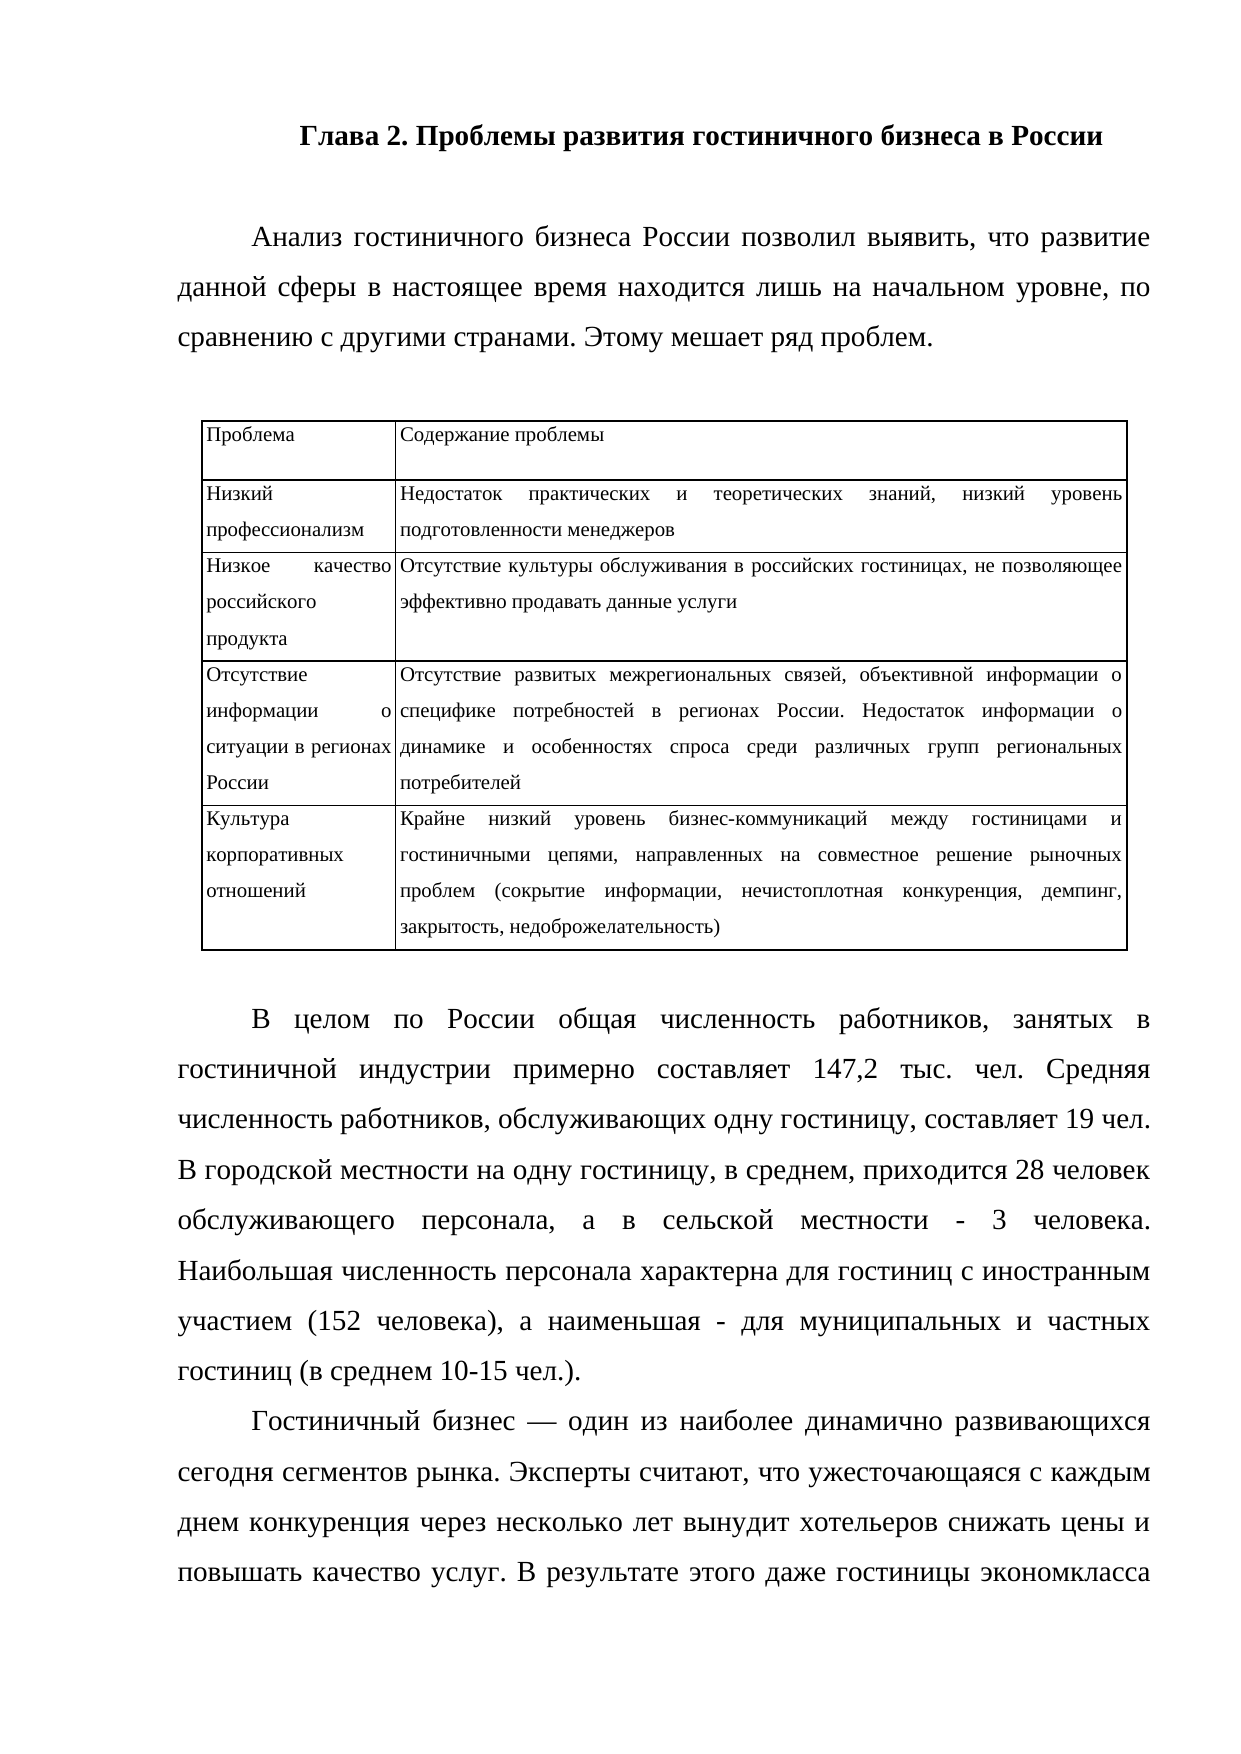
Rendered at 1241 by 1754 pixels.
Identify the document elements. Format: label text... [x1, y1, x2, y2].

table_cell Низкое качество российского продукта [203, 553, 395, 660]
table_header Содержание проблемы [396, 422, 1126, 479]
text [177, 1403, 1152, 1588]
table_cell Культура корпоративных отношений [203, 806, 395, 949]
table_cell Низкий профессионализм [203, 481, 395, 552]
text Анализ гостиничного бизнеса России позволил выявить, что развитие данной сферы в настоящее время находится лишь на начальном уровне, по сравнению с другими странами. Этому мешает ряд проблем. [177, 219, 1152, 353]
table_header Проблема [203, 422, 395, 479]
text Глава 2. Проблемы развития гостиничного бизнеса в России [177, 118, 1152, 152]
table_cell Недостаток практических и теоретических знаний, низкий уровень подготовленности менеджеров [396, 481, 1126, 552]
text В целом по России общая численность работников, занятых в гостиничной индустрии примерно составляет 147,2 тыс. чел. Средняя численность работников, обслуживающих одну гостиницу, составляет 19 чел. В городской местности на одну гостиницу, в среднем, приходится 28 человек обслуживающего персонала, а в сельской местности - 3 человека. Наибольшая численность персонала характерна для гостиниц с иностранным участием (152 человека), а наименьшая - для муниципальных и частных гостиниц (в среднем 10-15 чел.). [177, 1001, 1152, 1387]
table_cell Крайне низкий уровень бизнес-коммуникаций между гостиницами и гостиничными цепями, направленных на совместное решение рыночных проблем (сокрытие информации, нечистоплотная конкуренция, демпинг, закрытость, недоброжелательность) [396, 806, 1126, 949]
table_cell Отсутствие развитых межрегиональных связей, объективной информации о специфике потребностей в регионах России. Недостаток информации о динамике и особенностях спроса среди различных групп региональных потребителей [396, 662, 1126, 805]
table_cell Отсутствие информации о ситуации в регионах России [203, 662, 395, 805]
table_cell Отсутствие культуры обслуживания в российских гостиницах, не позволяющее эффективно продавать данные услуги [396, 553, 1126, 660]
